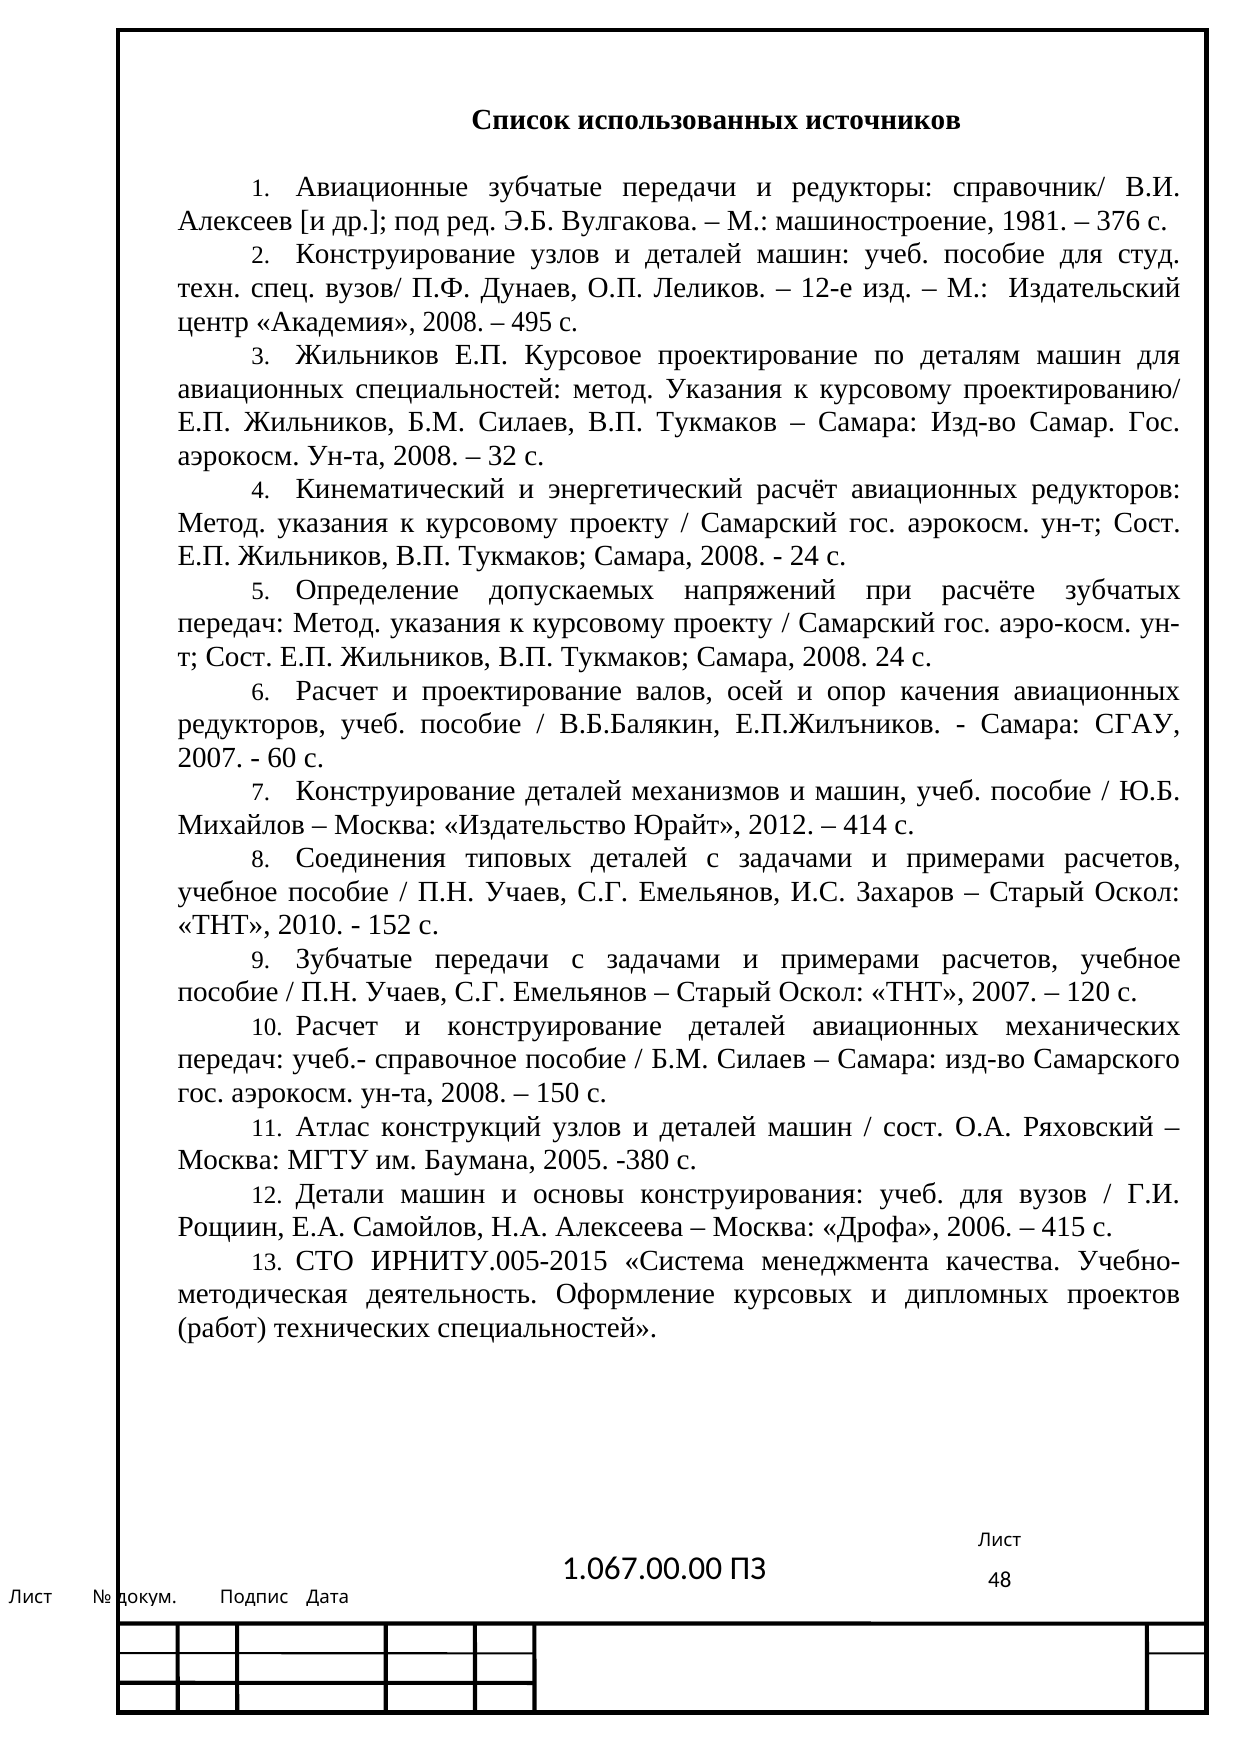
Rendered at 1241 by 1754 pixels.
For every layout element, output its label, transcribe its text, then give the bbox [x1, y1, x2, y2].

list Конструирование деталей механизмов и машин, учеб. пособие / Ю.Б. Михайлов – Москва: «Издательство Юрайт», 2012. – 414 с. [177, 773, 1181, 840]
list Зубчатые передачи с задачами и примерами расчетов, учебное пособие / П.Н. Учаев, С.Г. Емельянов – Старый Оскол: «ТНТ», 2007. – 120 с. [177, 941, 1181, 1008]
list Соединения типовых деталей с задачами и примерами расчетов, учебное пособие / П.Н. Учаев, С.Г. Емельянов, И.С. Захаров – Старый Оскол: «ТНТ», 2010. - 152 с. [177, 840, 1181, 941]
subtitle Список использованных источников [177, 102, 1181, 136]
list Расчет и проектирование валов, осей и опор качения авиационных редукторов, учеб. пособие / В.Б.Балякин, Е.П.Жилъников. - Самара: СГАУ, 2007. - 60 с. [177, 673, 1181, 773]
list Жильников Е.П. Курсовое проектирование по деталям машин для авиационных специальностей: метод. Указания к курсовому проектированию/ Е.П. Жильников, Б.М. Силаев, В.П. Тукмаков – Самара: Изд-во Самар. Гос. аэрокосм. Ун-та, 2008. – 32 с. [177, 337, 1181, 471]
list Атлас конструкций узлов и деталей машин / сост. О.А. Ряховский – Москва: МГТУ им. Баумана, 2005. -380 с. [177, 1109, 1181, 1176]
list СТО ИРНИТУ.005-2015 «Система менеджмента качества. Учебно-методическая деятельность. Оформление курсовых и дипломных проектов (работ) технических специальностей». [177, 1243, 1181, 1343]
list Конструирование узлов и деталей машин: учеб. пособие для студ. техн. спец. вузов/ П.Ф. Дунаев, О.П. Леликов. – 12-е изд. – М.: Издательский центр «Академия», 2008. – 495 с. [177, 237, 1181, 337]
list Кинематический и энергетический расчёт авиационных редукторов: Метод. указания к курсовому проекту / Самарский гос. аэрокосм. ун-т; Сост. Е.П. Жильников, В.П. Тукмаков; Самара, 2008. - 24 с. [177, 471, 1181, 572]
list Авиационные зубчатые передачи и редукторы: справочник/ В.И. Алексеев [и др.]; под ред. Э.Б. Вулгакова. – М.: машиностроение, 1981. – 376 с. [177, 169, 1181, 237]
list Расчет и конструирование деталей авиационных механических передач: учеб.- справочное пособие / Б.М. Силаев – Самара: изд-во Самарского гос. аэрокосм. ун-та, 2008. – 150 с. [177, 1008, 1181, 1109]
list Определение допускаемых напряжений при расчёте зубчатых передач: Метод. указания к курсовому проекту / Самарский гос. аэро-косм. ун-т; Сост. Е.П. Жильников, В.П. Тукмаков; Самара, 2008. 24 с. [177, 572, 1181, 673]
list Детали машин и основы конструирования: учеб. для вузов / Г.И. Рощиин, Е.А. Самойлов, Н.А. Алексеева – Москва: «Дрофа», 2006. – 415 с. [177, 1176, 1181, 1243]
